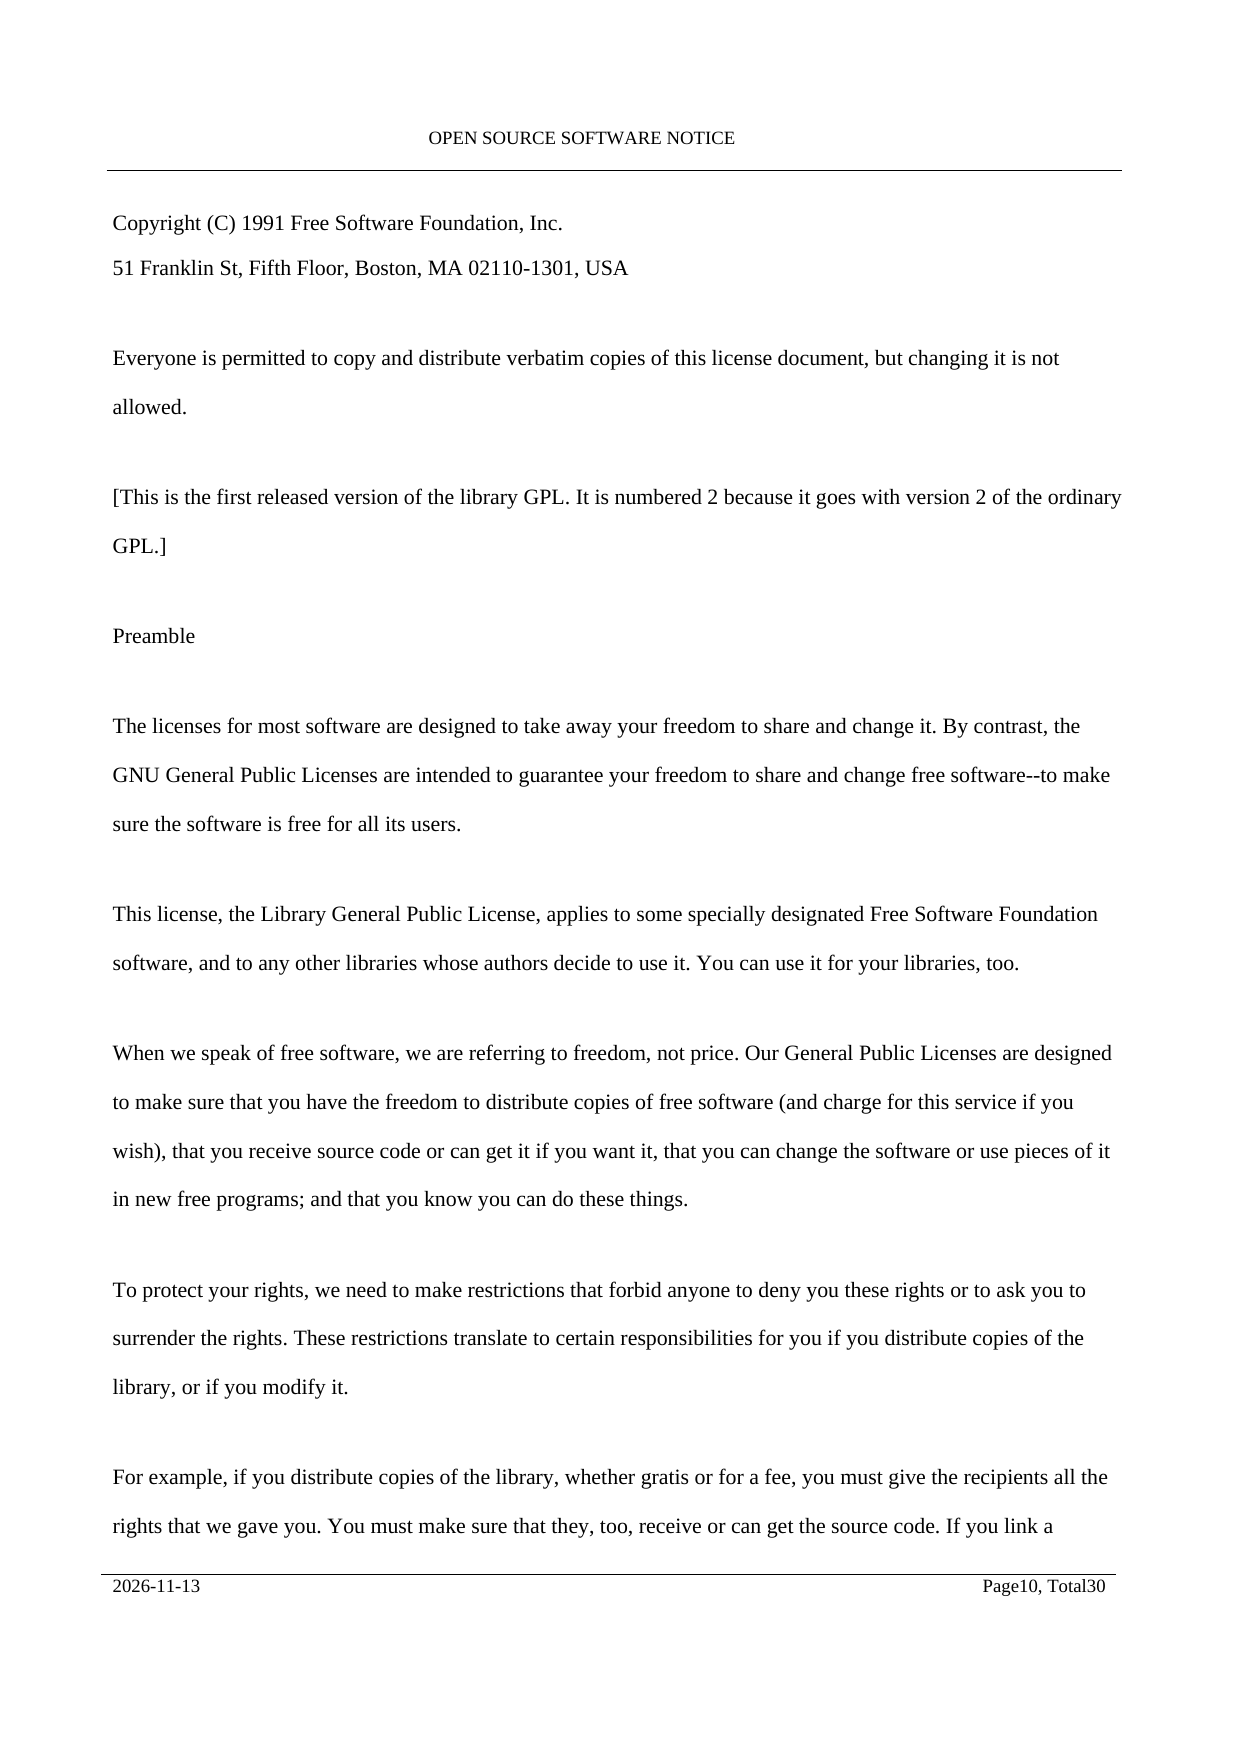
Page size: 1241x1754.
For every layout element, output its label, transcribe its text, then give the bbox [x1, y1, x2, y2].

text Preamble [112, 619, 1128, 652]
text 51 Franklin St, Fifth Floor, Boston, MA 02110-1301, USA [112, 251, 1128, 284]
text Everyone is permitted to copy and distribute verbatim copies of this license document, but changing it is not allowed. [112, 342, 1128, 423]
text The licenses for most software are designed to take away your freedom to share and change it. By contrast, the GNU General Public Licenses are intended to guarantee your freedom to share and change free software--to make sure the software is free for all its users. [112, 710, 1128, 840]
text [This is the first released version of the library GPL. It is numbered 2 because it goes with version 2 of the ordinary GPL.] [112, 481, 1128, 562]
text When we speak of free software, we are referring to freedom, not price. Our General Public Licenses are designed to make sure that you have the freedom to distribute copies of free software (and charge for this service if you wish), that you receive source code or can get it if you want it, that you can change the software or use pieces of it in new free programs; and that you know you can do these things. [112, 1036, 1128, 1215]
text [112, 1461, 1128, 1542]
text To protect your rights, we need to make restrictions that forbid anyone to deny you these rights or to ask you to surrender the rights. These restrictions translate to certain responsibilities for you if you distribute copies of the library, or if you modify it. [112, 1273, 1128, 1403]
text Copyright (C) 1991 Free Software Foundation, Inc. [112, 206, 1128, 239]
text This license, the Library General Public License, applies to some specially designated Free Software Foundation software, and to any other libraries whose authors decide to use it. You can use it for your libraries, too. [112, 897, 1128, 979]
